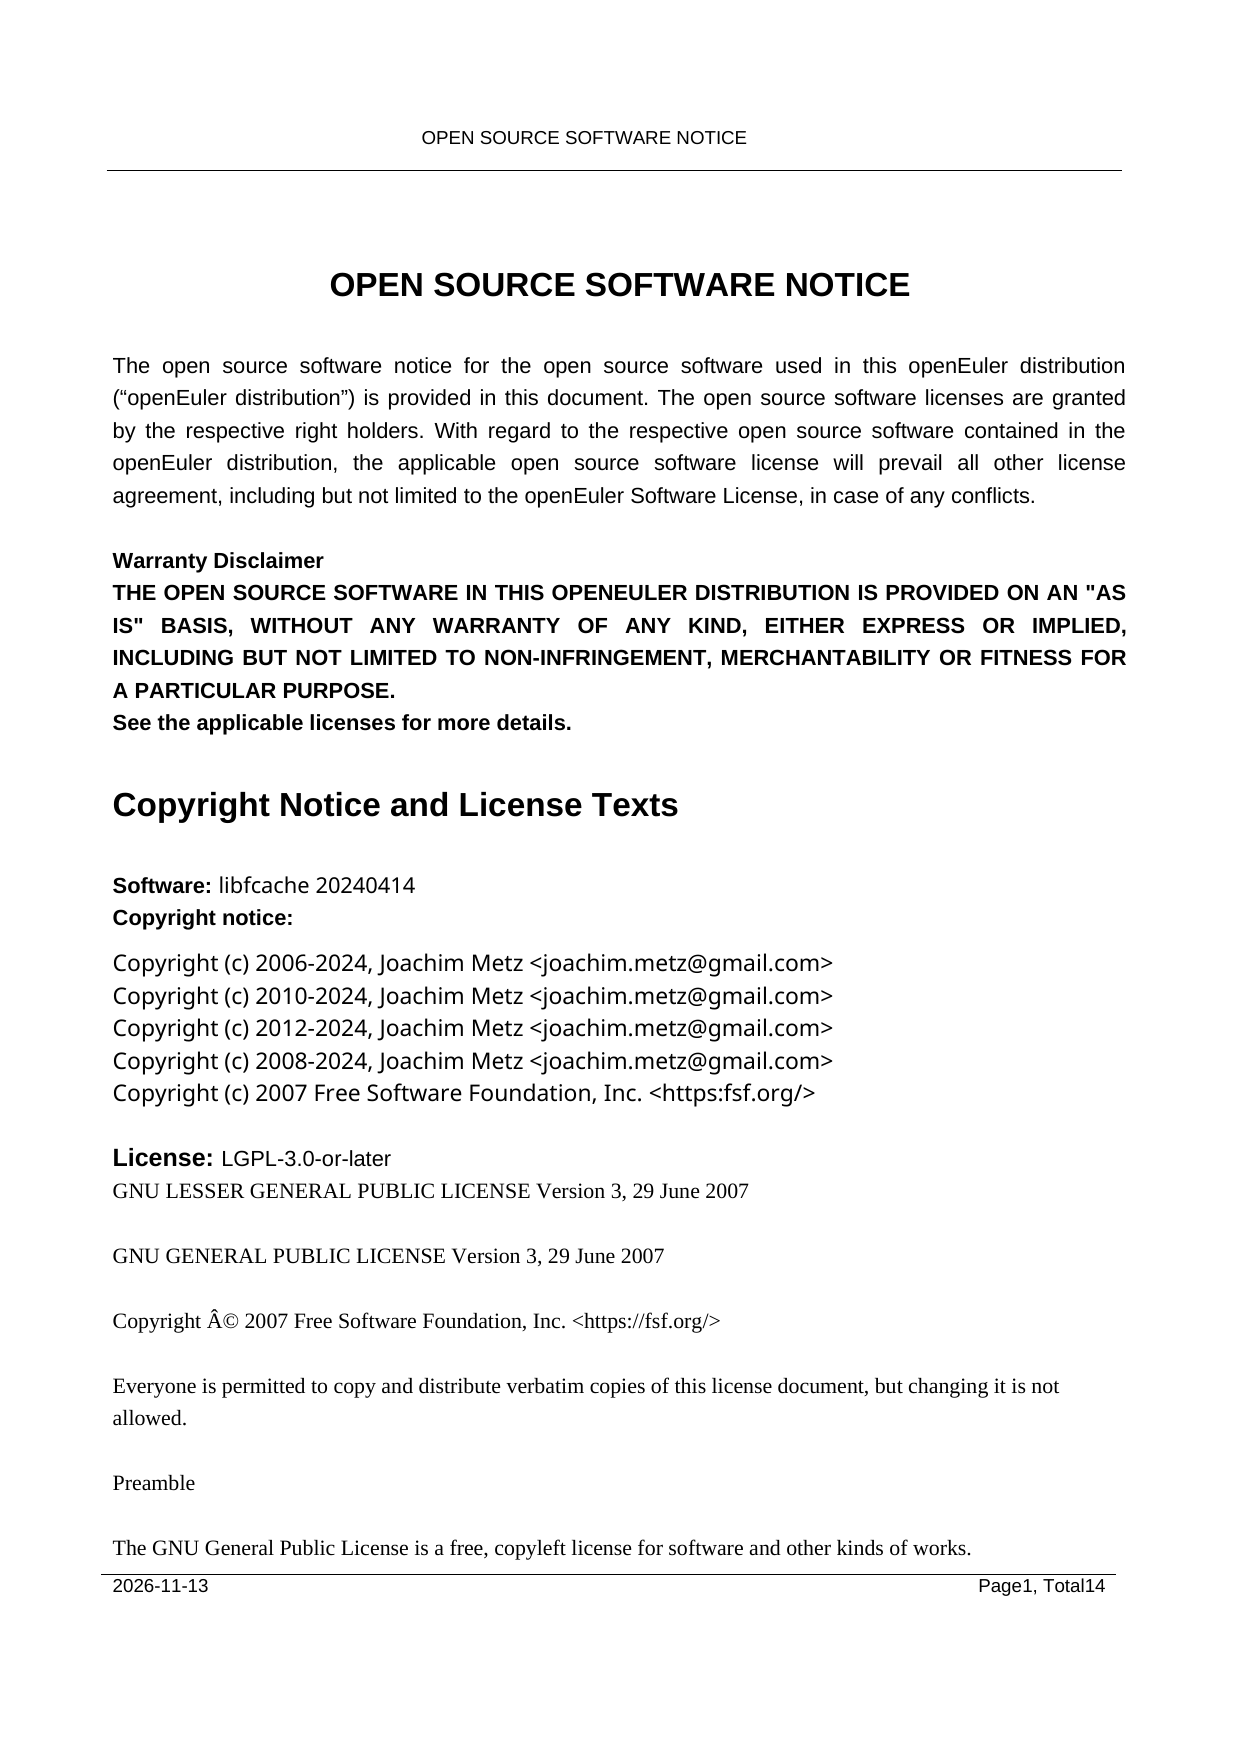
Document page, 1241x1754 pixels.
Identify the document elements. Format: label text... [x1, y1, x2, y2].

text OPEN SOURCE SOFTWARE NOTICE [112, 251, 1128, 316]
text The open source software notice for the open source software used in this openEuler distribution (“openEuler distribution”) is provided in this document. The open source software licenses are granted by the respective right holders. With regard to the respective open source software contained in the openEuler distribution, the applicable open source software license will prevail all other license agreement, including but not limited to the openEuler Software License, in case of any conflicts. [112, 349, 1128, 511]
title Software: libfcache 20240414 [112, 869, 1128, 901]
text Warranty Disclaimer [112, 544, 1128, 576]
text License: LGPL-3.0-or-later [112, 1142, 1128, 1174]
text Copyright (c) 2006-2024, Joachim Metz <joachim.metz@gmail.com> Copyright (c) 2010-2024, Joachim Metz <joachim.metz@gmail.com> Copyright (c) 2012-2024, Joachim Metz <joachim.metz@gmail.com> Copyright (c) 2008-2024, Joachim Metz <joachim.metz@gmail.com> Copyright (c) 2007 Free Software Foundation, Inc. <https:fsf.org/> [112, 947, 1128, 1142]
text THE OPEN SOURCE SOFTWARE IN THIS OPENEULER DISTRIBUTION IS PROVIDED ON AN "AS IS" BASIS, WITHOUT ANY WARRANTY OF ANY KIND, EITHER EXPRESS OR IMPLIED, INCLUDING BUT NOT LIMITED TO NON-INFRINGEMENT, MERCHANTABILITY OR FITNESS FOR A PARTICULAR PURPOSE. See the applicable licenses for more details. [112, 576, 1128, 739]
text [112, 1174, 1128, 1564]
text Copyright Notice and License Texts [112, 771, 1128, 836]
text Copyright notice: [112, 901, 1128, 934]
